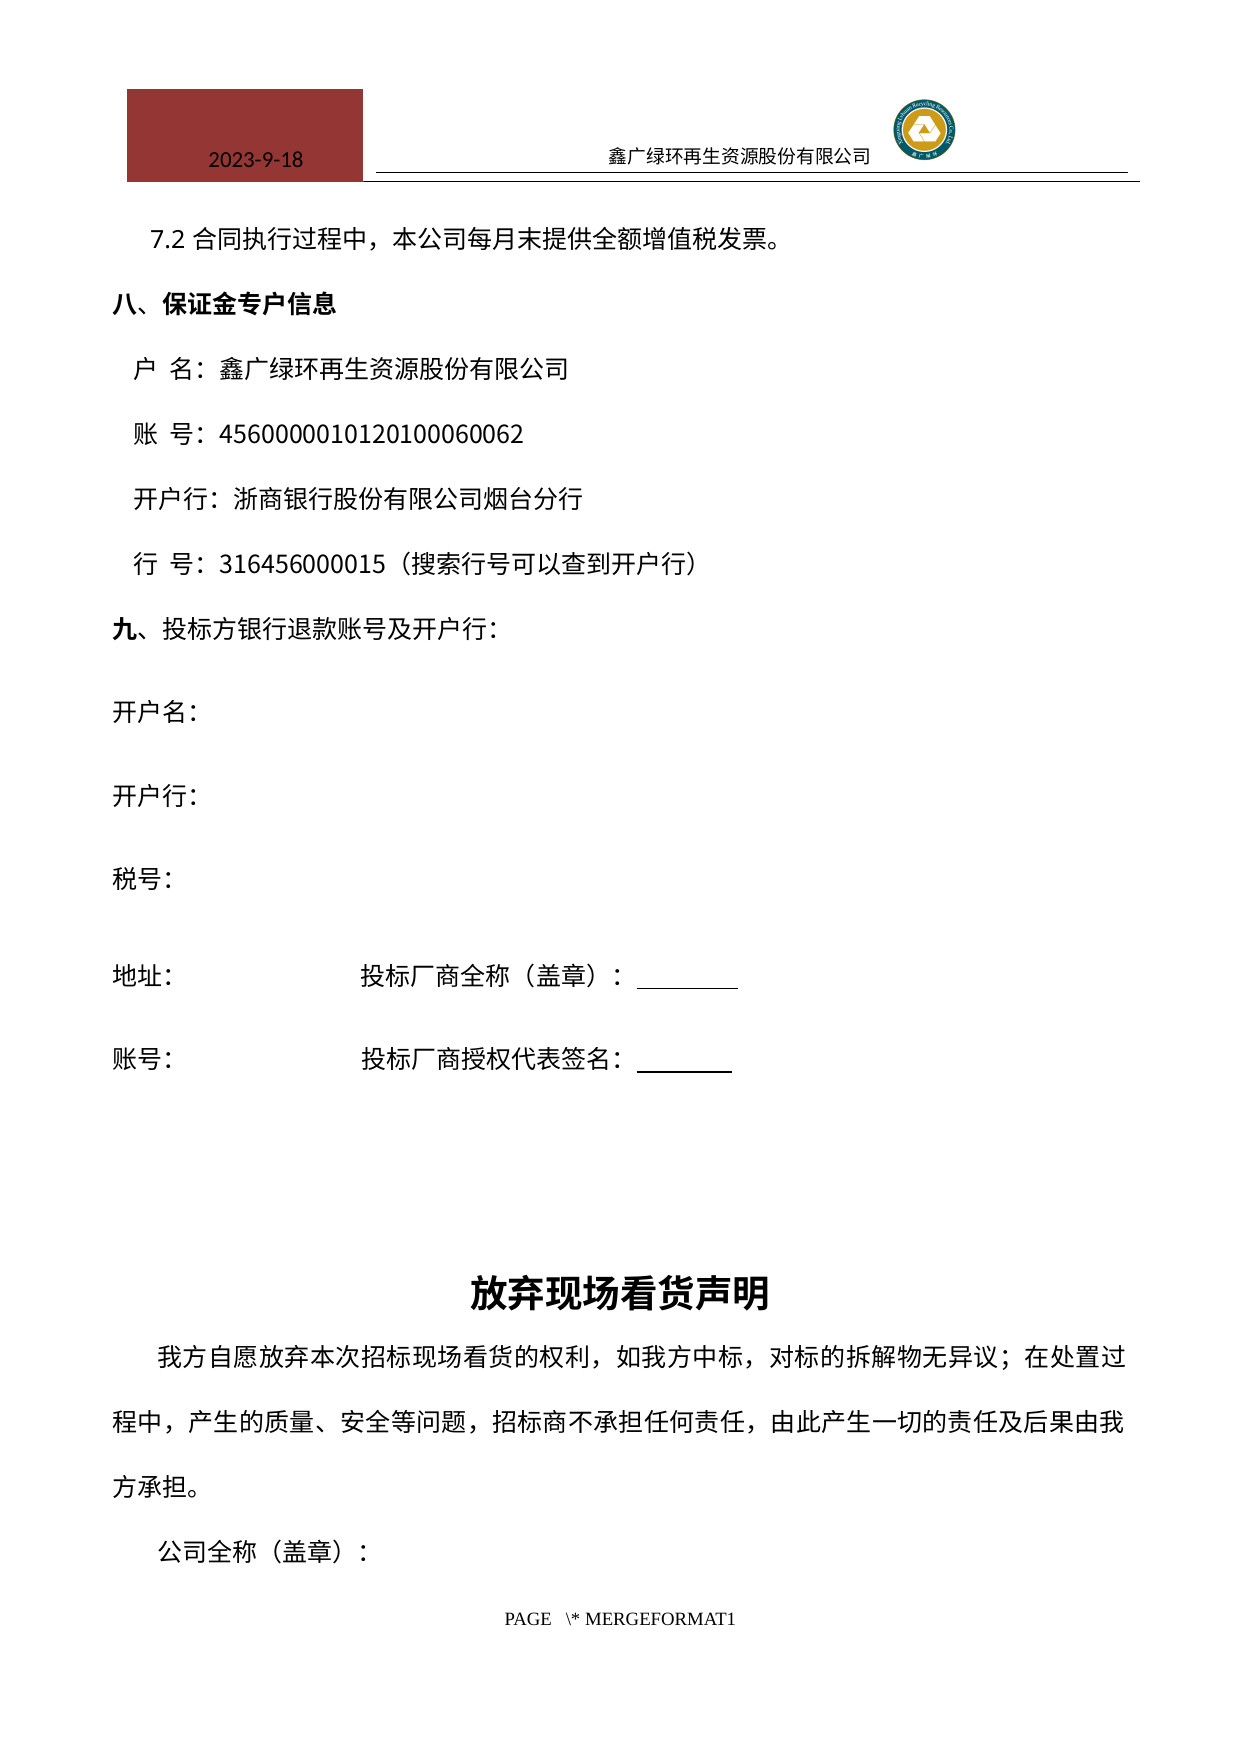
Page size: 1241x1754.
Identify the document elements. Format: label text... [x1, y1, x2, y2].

text 户 名：鑫广绿环再生资源股份有限公司 [133, 335, 1128, 400]
text 开户名： [112, 678, 1128, 743]
text 九、投标方银行退款账号及开户行： [112, 595, 1128, 660]
text 公司全称（盖章）： [112, 1518, 1128, 1583]
text 行 号：316456000015（搜索行号可以查到开户行） [133, 530, 1128, 595]
text 开户行： [112, 762, 1128, 827]
text 放弃现场看货声明 [112, 1258, 1128, 1323]
text 地址： 投标厂商全称（盖章）： [112, 928, 1128, 993]
text 我方自愿放弃本次招标现场看货的权利，如我方中标，对标的拆解物无异议；在处置过程中，产生的质量、安全等问题，招标商不承担任何责任，由此产生一切的责任及后果由我方承担。 [112, 1323, 1128, 1518]
text 账号： 投标厂商授权代表签名： [112, 1011, 1128, 1076]
text 税号： [112, 845, 1128, 910]
text 账 号：4560000010120100060062 [133, 400, 1128, 465]
text 开户行：浙商银行股份有限公司烟台分行 [133, 465, 1128, 530]
text 7.2 合同执行过程中，本公司每月末提供全额增值税发票。 [112, 205, 1128, 270]
text 八、保证金专户信息 [112, 270, 1128, 335]
picture [892, 96, 959, 164]
